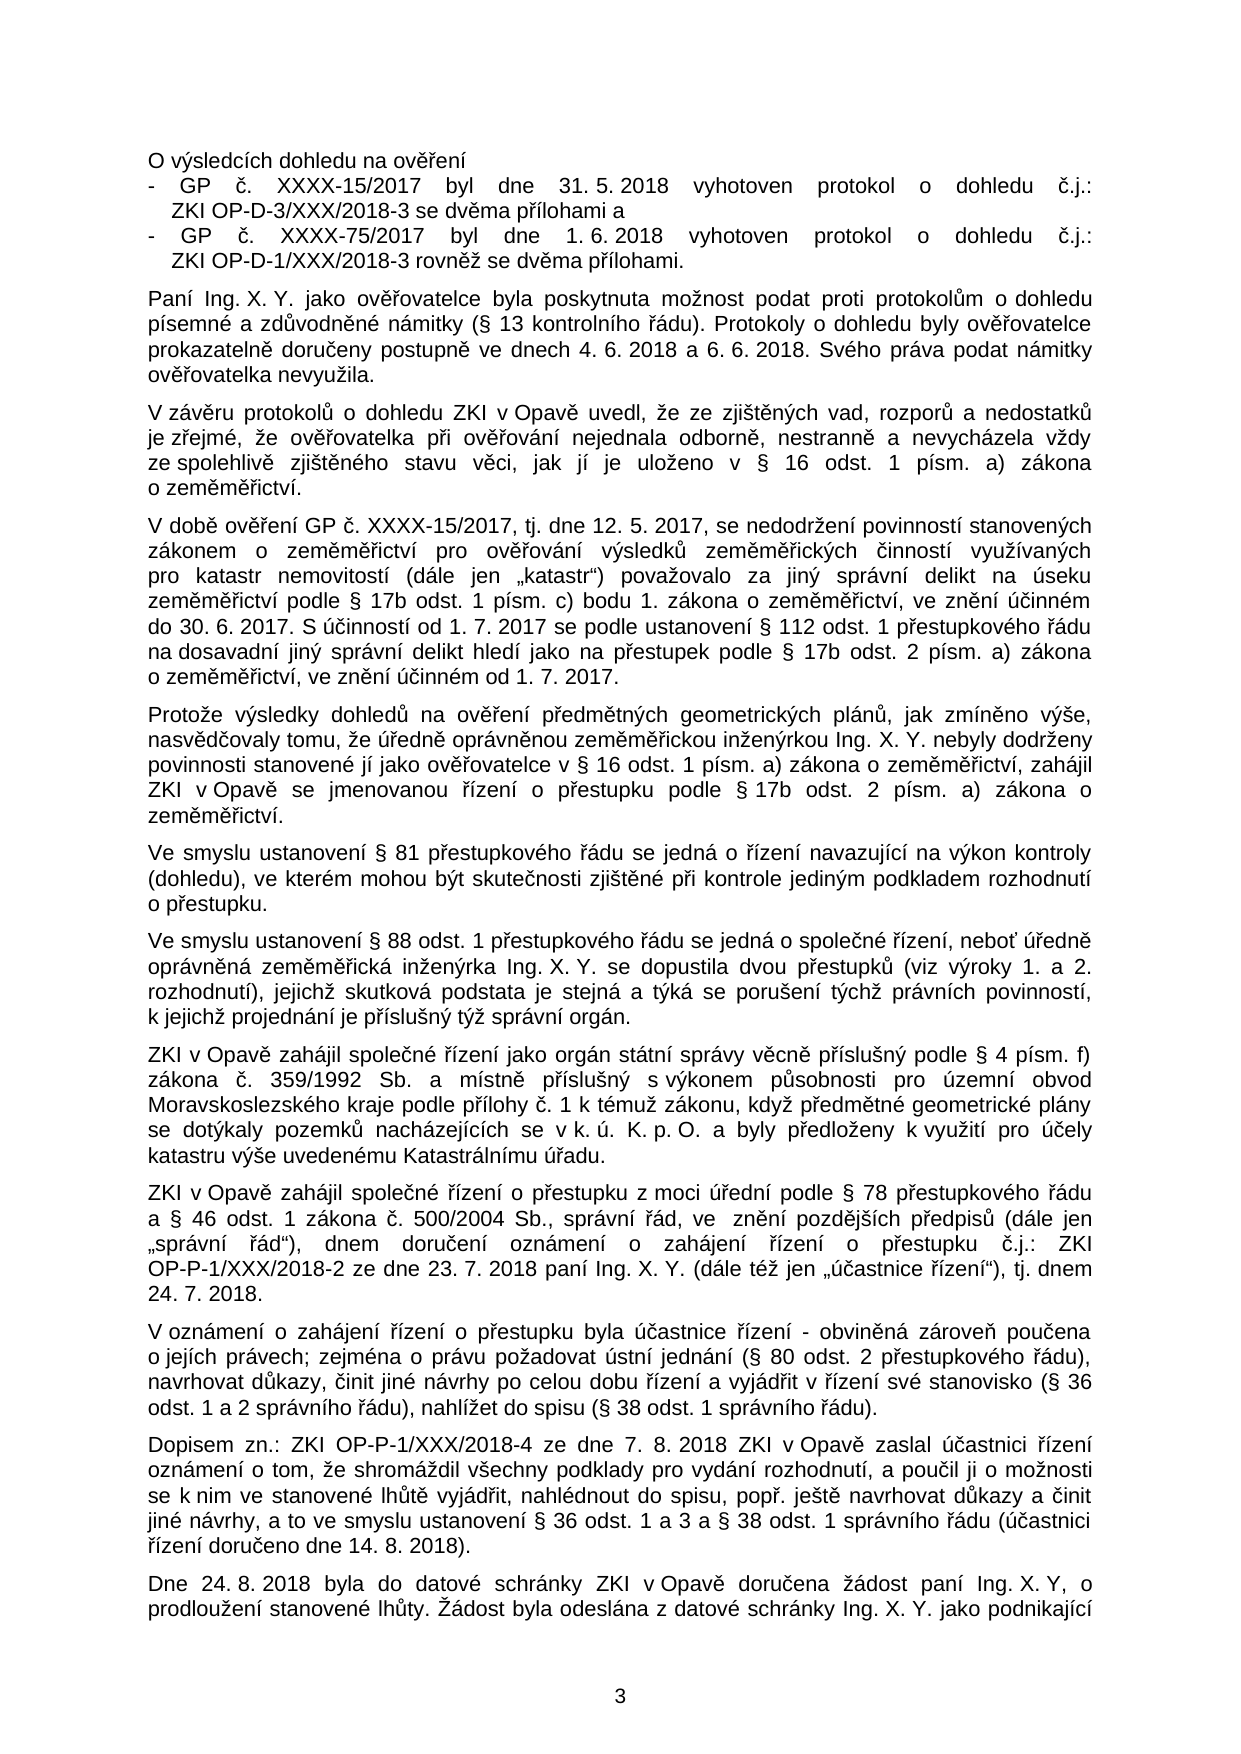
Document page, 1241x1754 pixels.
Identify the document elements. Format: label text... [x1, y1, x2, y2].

text O výsledcích dohledu na ověření [148, 148, 1093, 173]
text Dopisem zn.: ZKI OP-P-1/XXX/2018-4 ze dne 7. 8. 2018 ZKI v Opavě zaslal účastnici řízení oznámení o tom, že shromáždil všechny podklady pro vydání rozhodnutí, a poučil ji o možnosti se k nim ve stanovené lhůtě vyjádřit, nahlédnout do spisu, popř. ještě navrhovat důkazy a činit jiné návrhy, a to ve smyslu ustanovení § 36 odst. 1 a 3 a § 38 odst. 1 správního řádu (účastnici řízení doručeno dne 14. 8. 2018). [148, 1432, 1093, 1558]
text Ve smyslu ustanovení § 81 přestupkového řádu se jedná o řízení navazující na výkon kontroly (dohledu), ve kterém mohou být skutečnosti zjištěné při kontrole jediným podkladem rozhodnutí o přestupku. [148, 840, 1093, 916]
text Paní Ing. X. Y. jako ověřovatelce byla poskytnuta možnost podat proti protokolům o dohledu písemné a zdůvodněné námitky (§ 13 kontrolního řádu). Protokoly o dohledu byly ověřovatelce prokazatelně doručeny postupně ve dnech 4. 6. 2018 a 6. 6. 2018. Svého práva podat námitky ověřovatelka nevyužila. [148, 286, 1093, 387]
text Protože výsledky dohledů na ověření předmětných geometrických plánů, jak zmíněno výše, nasvědčovaly tomu, že úředně oprávněnou zeměměřickou inženýrkou Ing. X. Y. nebyly dodrženy povinnosti stanovené jí jako ověřovatelce v § 16 odst. 1 písm. a) zákona o zeměměřictví, zahájil ZKI v Opavě se jmenovanou řízení o přestupku podle § 17b odst. 2 písm. a) zákona o zeměměřictví. [148, 702, 1093, 828]
text ZKI v Opavě zahájil společné řízení jako orgán státní správy věcně příslušný podle § 4 písm. f) zákona č. 359/1992 Sb. a místně příslušný s výkonem působnosti pro územní obvod Moravskoslezského kraje podle přílohy č. 1 k témuž zákonu, když předmětné geometrické plány se dotýkaly pozemků nacházejících se v k. ú. K. p. O. a byly předloženy k využití pro účely katastru výše uvedenému Katastrálnímu úřadu. [148, 1042, 1093, 1168]
text Ve smyslu ustanovení § 88 odst. 1 přestupkového řádu se jedná o společné řízení, neboť úředně oprávněná zeměměřická inženýrka Ing. X. Y. se dopustila dvou přestupků (viz výroky 1. a 2. rozhodnutí), jejichž skutková podstata je stejná a týká se porušení týchž právních povinností, k jejichž projednání je příslušný týž správní orgán. [148, 928, 1093, 1029]
text - GP č. XXXX-75/2017 byl dne 1. 6. 2018 vyhotoven protokol o dohledu č.j.: ZKI OP-D-1/XXX/2018-3 rovněž se dvěma přílohami. [148, 223, 1093, 274]
text V době ověření GP č. XXXX-15/2017, tj. dne 12. 5. 2017, se nedodržení povinností stanovených zákonem o zeměměřictví pro ověřování výsledků zeměměřických činností využívaných pro katastr nemovitostí (dále jen „katastr“) považovalo za jiný správní delikt na úseku zeměměřictví podle § 17b odst. 1 písm. c) bodu 1. zákona o zeměměřictví, ve znění účinném do 30. 6. 2017. S účinností od 1. 7. 2017 se podle ustanovení § 112 odst. 1 přestupkového řádu na dosavadní jiný správní delikt hledí jako na přestupek podle § 17b odst. 2 písm. a) zákona o zeměměřictví, ve znění účinném od 1. 7. 2017. [148, 513, 1093, 689]
text ZKI v Opavě zahájil společné řízení o přestupku z moci úřední podle § 78 přestupkového řádu a § 46 odst. 1 zákona č. 500/2004 Sb., správní řád, ve znění pozdějších předpisů (dále jen „správní řád“), dnem doručení oznámení o zahájení řízení o přestupku č.j.: ZKI OP-P-1/XXX/2018-2 ze dne 23. 7. 2018 paní Ing. X. Y. (dále též jen „účastnice řízení“), tj. dnem 24. 7. 2018. [148, 1180, 1093, 1306]
text - GP č. XXXX-15/2017 byl dne 31. 5. 2018 vyhotoven protokol o dohledu č.j.: ZKI OP-D-3/XXX/2018-3 se dvěma přílohami a [148, 173, 1093, 223]
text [148, 1571, 1093, 1621]
text V závěru protokolů o dohledu ZKI v Opavě uvedl, že ze zjištěných vad, rozporů a nedostatků je zřejmé, že ověřovatelka při ověřování nejednala odborně, nestranně a nevycházela vždy ze spolehlivě zjištěného stavu věci, jak jí je uloženo v § 16 odst. 1 písm. a) zákona o zeměměřictví. [148, 399, 1093, 500]
text V oznámení o zahájení řízení o přestupku byla účastnice řízení - obviněná zároveň poučena o jejích právech; zejména o právu požadovat ústní jednání (§ 80 odst. 2 přestupkového řádu), navrhovat důkazy, činit jiné návrhy po celou dobu řízení a vyjádřit v řízení své stanovisko (§ 36 odst. 1 a 2 správního řádu), nahlížet do spisu (§ 38 odst. 1 správního řádu). [148, 1319, 1093, 1420]
